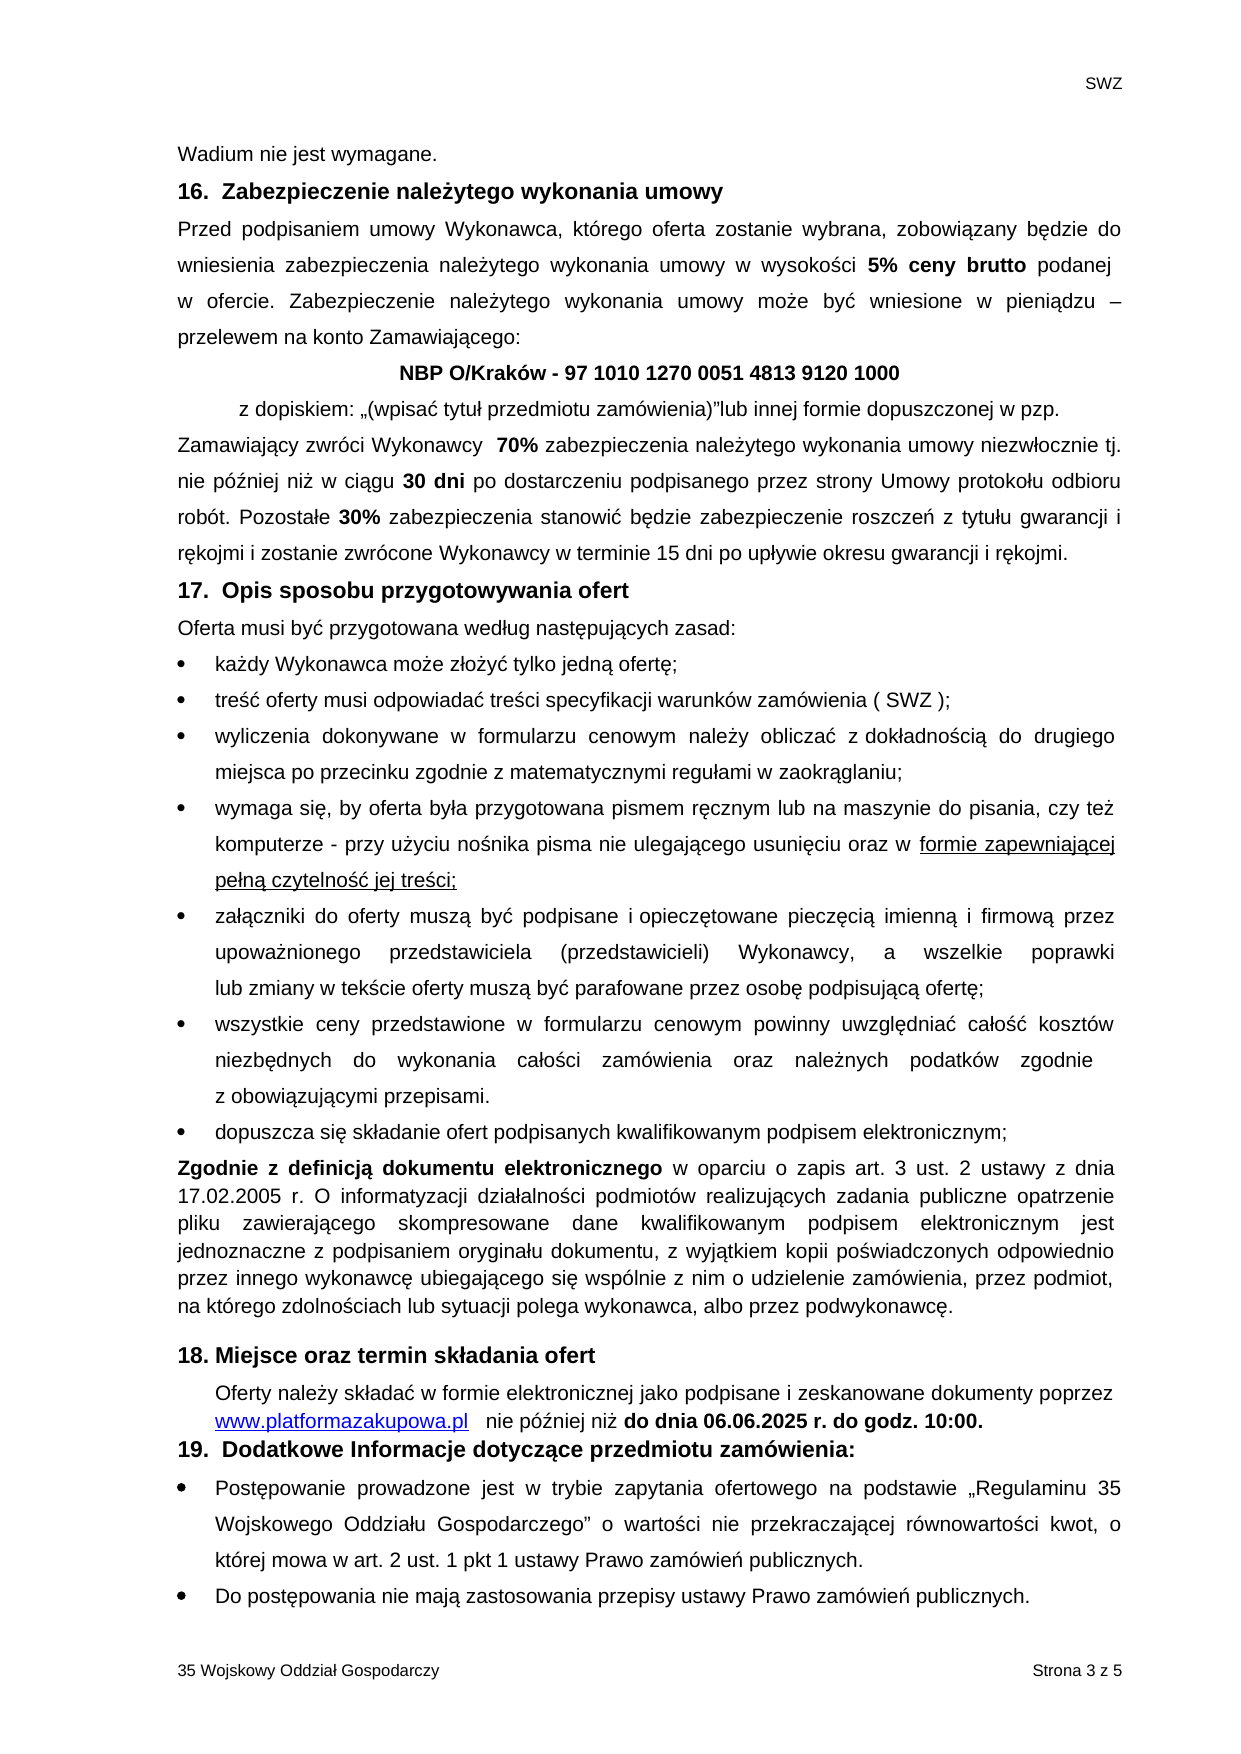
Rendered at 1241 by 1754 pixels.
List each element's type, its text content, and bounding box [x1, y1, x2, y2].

subtitle każdy Wykonawca może złożyć tylko jedną ofertę; [177, 652, 1122, 676]
list wyliczenia dokonywane w formularzu cenowym należy obliczać z dokładnością do drugiego miejsca po przecinku zgodnie z matematycznymi regułami w zaokrąglaniu; [177, 724, 1115, 784]
list Zabezpieczenie należytego wykonania umowy [177, 178, 1122, 204]
text Oferta musi być przygotowana według następujących zasad: [177, 616, 1115, 640]
list Miejsce oraz termin składania ofert [177, 1342, 1115, 1368]
list wszystkie ceny przedstawione w formularzu cenowym powinny uwzględniać całość kosztów niezbędnych do wykonania całości zamówienia oraz należnych podatków zgodnie z obowiązującymi przepisami. [177, 1012, 1115, 1108]
list wymaga się, by oferta była przygotowana pismem ręcznym lub na maszynie do pisania, czy też komputerze - przy użyciu nośnika pisma nie ulegającego usunięciu oraz w formie zapewniającej pełną czytelność jej treści; [177, 796, 1115, 892]
list Postępowanie prowadzone jest w trybie zapytania ofertowego na podstawie „Regulaminu 35 Wojskowego Oddziału Gospodarczego” o wartości nie przekraczającej równowartości kwot, o której mowa w art. 2 ust. 1 pkt 1 ustawy Prawo zamówień publicznych. [177, 1476, 1122, 1572]
list Do postępowania nie mają zastosowania przepisy ustawy Prawo zamówień publicznych. [177, 1584, 1122, 1608]
list dopuszcza się składanie ofert podpisanych kwalifikowanym podpisem elektronicznym; [177, 1120, 1115, 1144]
list załączniki do oferty muszą być podpisane i opieczętowane pieczęcią imienną i firmową przez upoważnionego przedstawiciela (przedstawicieli) Wykonawcy, a wszelkie poprawki lub zmiany w tekście oferty muszą być parafowane przez osobę podpisującą ofertę; [177, 904, 1115, 1000]
text NBP O/Kraków - 97 1010 1270 0051 4813 9120 1000 [177, 361, 1122, 385]
text z dopiskiem: „(wpisać tytuł przedmiotu zamówienia)”lub innej formie dopuszczonej w pzp. [177, 397, 1122, 421]
subtitle Wadium nie jest wymagane. [177, 142, 1122, 166]
text Przed podpisaniem umowy Wykonawca, którego oferta zostanie wybrana, zobowiązany będzie do wniesienia zabezpieczenia należytego wykonania umowy w wysokości 5% ceny brutto podanej w ofercie. Zabezpieczenie należytego wykonania umowy może być wniesione w pieniądzu – przelewem na konto Zamawiającego: [177, 217, 1122, 349]
list Opis sposobu przygotowywania ofert [177, 577, 1122, 603]
text Zamawiający zwróci Wykonawcy 70% zabezpieczenia należytego wykonania umowy niezwłocznie tj. nie później niż w ciągu 30 dni po dostarczeniu podpisanego przez strony Umowy protokołu odbioru robót. Pozostałe 30% zabezpieczenia stanowić będzie zabezpieczenie roszczeń z tytułu gwarancji i rękojmi i zostanie zwrócone Wykonawcy w terminie 15 dni po upływie okresu gwarancji i rękojmi. [177, 433, 1122, 565]
list treść oferty musi odpowiadać treści specyfikacji warunków zamówienia ( SWZ ); [177, 688, 1115, 712]
list Dodatkowe Informacje dotyczące przedmiotu zamówienia: [177, 1436, 1122, 1463]
text Zgodnie z definicją dokumentu elektronicznego w oparciu o zapis art. 3 ust. 2 ustawy z dnia 17.02.2005 r. O informatyzacji działalności podmiotów realizujących zadania publiczne opatrzenie pliku zawierającego skompresowane dane kwalifikowanym podpisem elektronicznym jest jednoznaczne z podpisaniem oryginału dokumentu, z wyjątkiem kopii poświadczonych odpowiednio przez innego wykonawcę ubiegającego się wspólnie z nim o udzielenie zamówienia, przez podmiot, na którego zdolnościach lub sytuacji polega wykonawca, albo przez podwykonawcę. [177, 1156, 1115, 1317]
list Oferty należy składać w formie elektronicznej jako podpisane i zeskanowane dokumenty poprzez www.platformazakupowa.pl nie później niż do dnia 06.06.2025 r. do godz. 10:00. [215, 1381, 1115, 1433]
